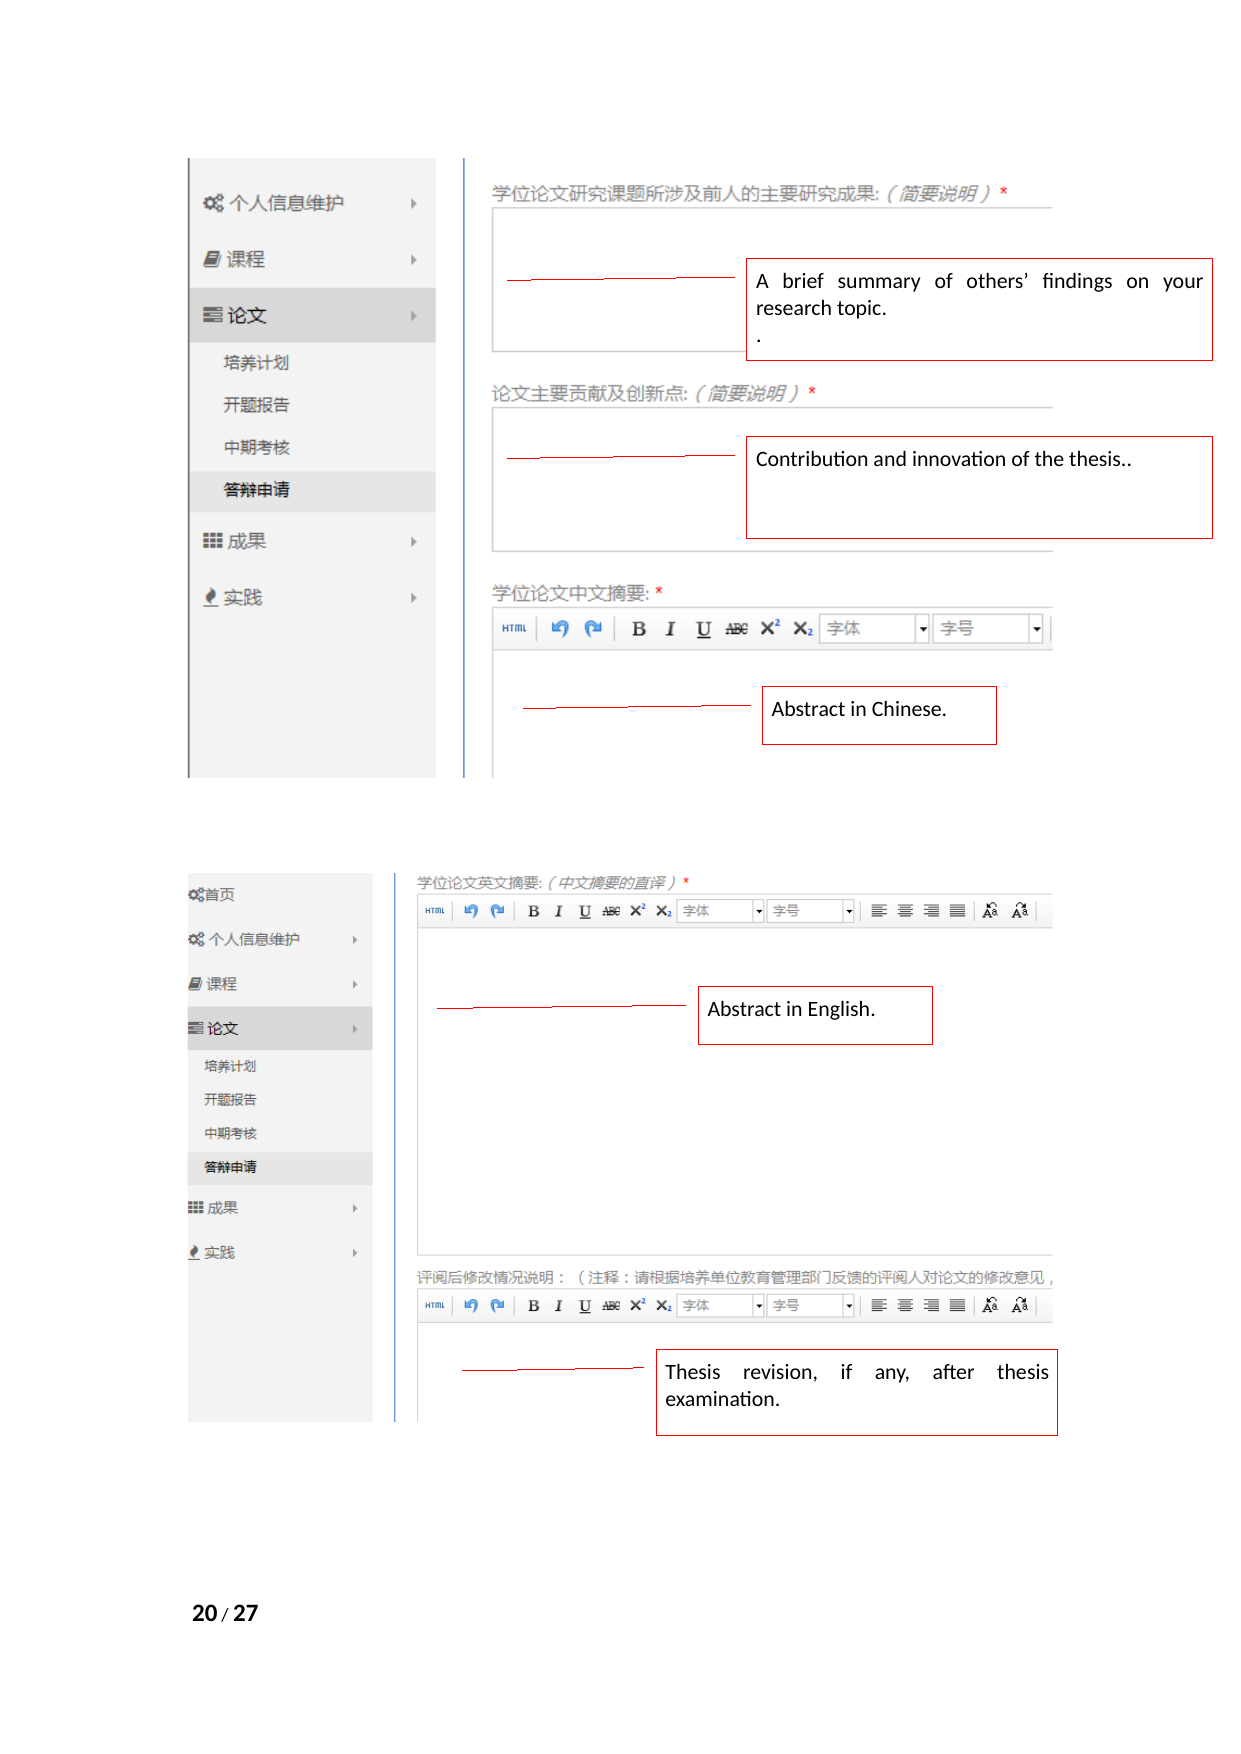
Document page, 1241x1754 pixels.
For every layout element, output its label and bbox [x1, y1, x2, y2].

picture [187, 873, 1053, 1422]
picture [187, 158, 1053, 778]
